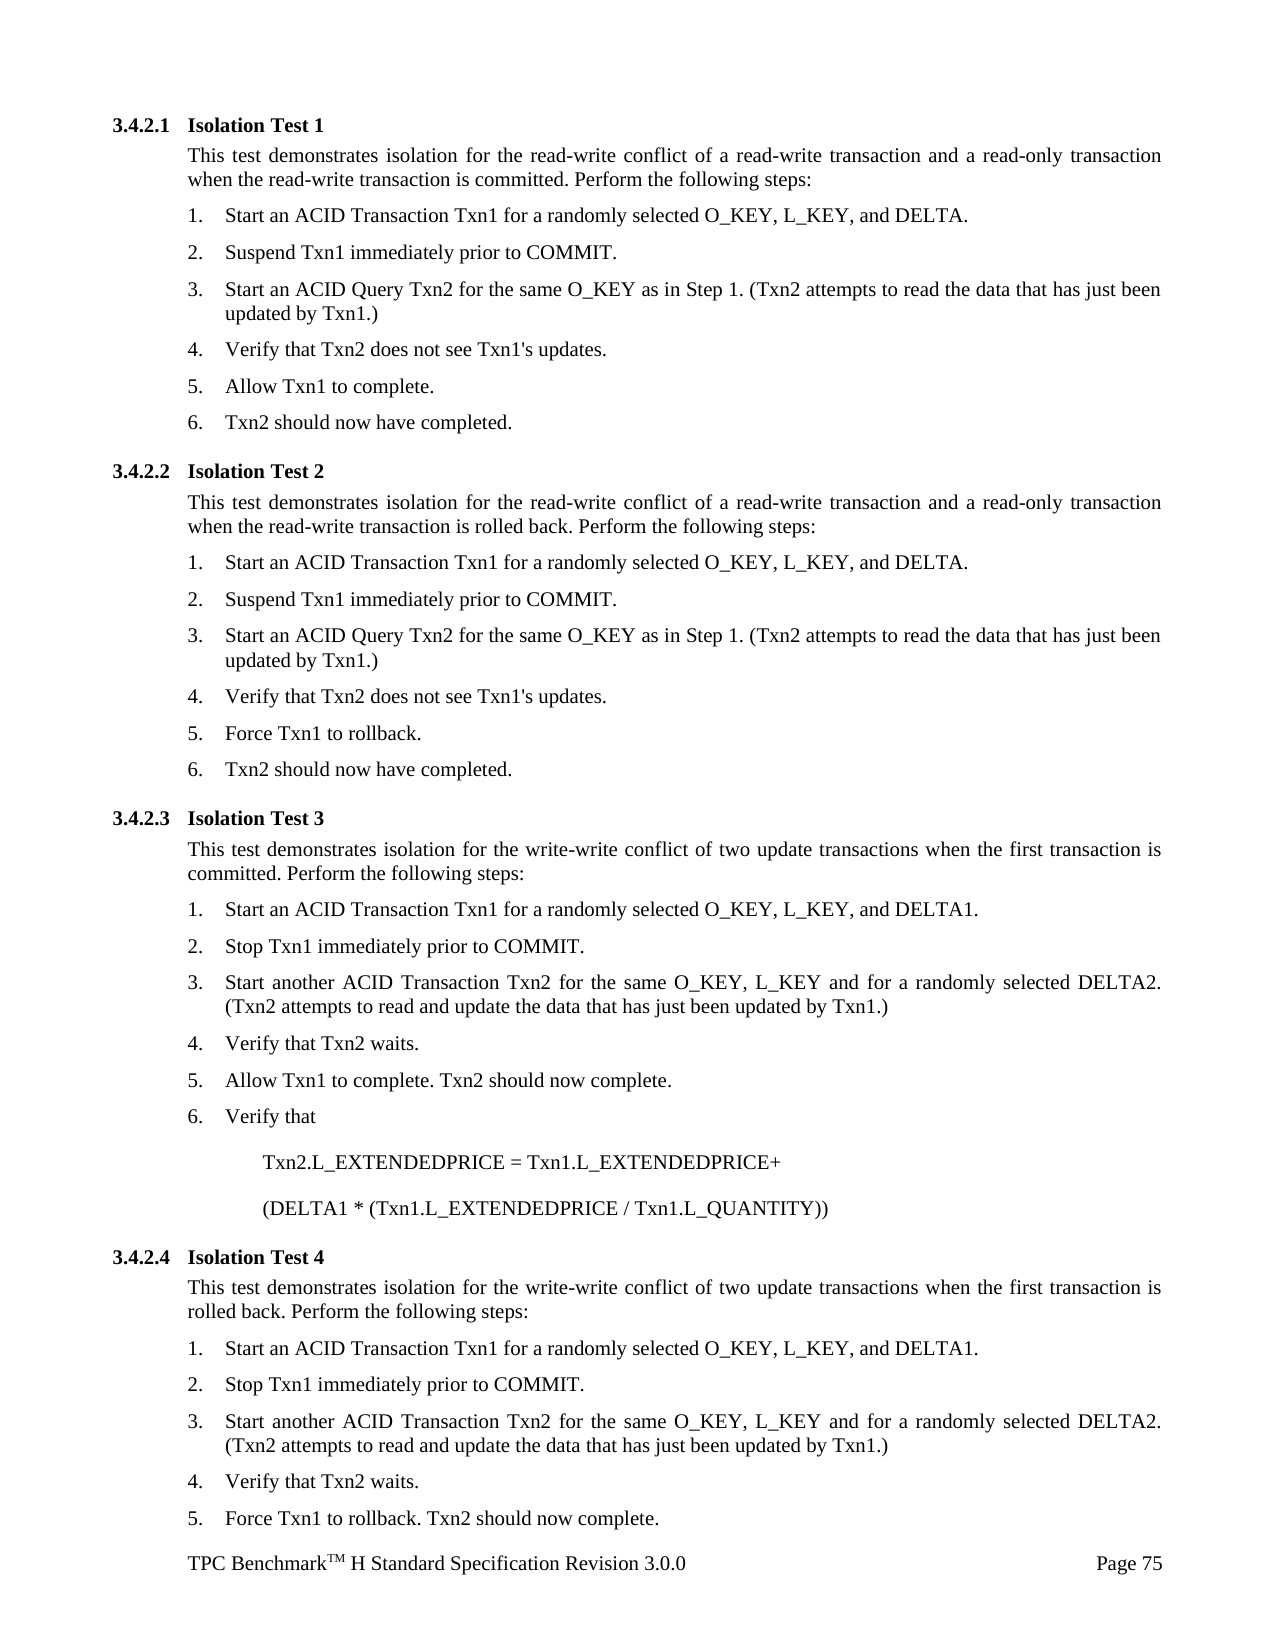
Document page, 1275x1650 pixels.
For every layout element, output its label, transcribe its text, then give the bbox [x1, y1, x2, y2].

text Verify that [187, 1104, 1162, 1128]
list Start an ACID Transaction Txn1 for a randomly selected O_KEY, L_KEY, and DELTA. [187, 550, 1162, 574]
text Suspend Txn1 immediately prior to COMMIT. [187, 240, 1162, 264]
subtitle Isolation Test 1 [112, 112, 1162, 137]
text Verify that Txn2 does not see Txn1's updates. [187, 337, 1162, 361]
text Suspend Txn1 immediately prior to COMMIT. [187, 587, 1162, 611]
text Start an ACID Query Txn2 for the same O_KEY as in Step 1. (Txn2 attempts to read the data that has just been updated by Txn1.) [187, 623, 1162, 672]
text Force Txn1 to rollback. Txn2 should now complete. [187, 1506, 1162, 1530]
text This test demonstrates isolation for the write-write conflict of two update transactions when the first transaction is committed. Perform the following steps: [187, 837, 1162, 885]
text Txn2 should now have completed. [187, 757, 1162, 781]
text Stop Txn1 immediately prior to COMMIT. [187, 1372, 1162, 1396]
text Stop Txn1 immediately prior to COMMIT. [187, 934, 1162, 958]
list Start an ACID Transaction Txn1 for a randomly selected O_KEY, L_KEY, and DELTA. [187, 203, 1162, 227]
text Verify that Txn2 does not see Txn1's updates. [187, 684, 1162, 708]
text Start another ACID Transaction Txn2 for the same O_KEY, L_KEY and for a randomly selected DELTA2. (Txn2 attempts to read and update the data that has just been updated by Txn1.) [187, 970, 1162, 1018]
text Verify that Txn2 waits. [187, 1469, 1162, 1493]
subtitle Isolation Test 4 [112, 1245, 1162, 1269]
text This test demonstrates isolation for the read-write conflict of a read-write transaction and a read-only transaction when the read-write transaction is committed. Perform the following steps: [187, 143, 1162, 191]
text Allow Txn1 to complete. [187, 374, 1162, 398]
text Txn2 should now have completed. [187, 410, 1162, 434]
text Start another ACID Transaction Txn2 for the same O_KEY, L_KEY and for a randomly selected DELTA2. (Txn2 attempts to read and update the data that has just been updated by Txn1.) [187, 1409, 1162, 1457]
text Verify that Txn2 waits. [187, 1031, 1162, 1055]
subtitle Isolation Test 3 [112, 806, 1162, 830]
list Start an ACID Transaction Txn1 for a randomly selected O_KEY, L_KEY, and DELTA1. [187, 1336, 1162, 1360]
text Force Txn1 to rollback. [187, 721, 1162, 745]
text This test demonstrates isolation for the write-write conflict of two update transactions when the first transaction is rolled back. Perform the following steps: [187, 1275, 1162, 1323]
text Start an ACID Query Txn2 for the same O_KEY as in Step 1. (Txn2 attempts to read the data that has just been updated by Txn1.) [187, 277, 1162, 325]
text Txn2.L_EXTENDEDPRICE = Txn1.L_EXTENDEDPRICE+ [262, 1149, 1162, 1174]
list Start an ACID Transaction Txn1 for a randomly selected O_KEY, L_KEY, and DELTA1. [187, 897, 1162, 921]
text (DELTA1 * (Txn1.L_EXTENDEDPRICE / Txn1.L_QUANTITY)) [262, 1195, 1162, 1220]
text This test demonstrates isolation for the read-write conflict of a read-write transaction and a read-only transaction when the read-write transaction is rolled back. Perform the following steps: [187, 490, 1162, 538]
subtitle Isolation Test 2 [112, 459, 1162, 483]
text Allow Txn1 to complete. Txn2 should now complete. [187, 1067, 1162, 1092]
